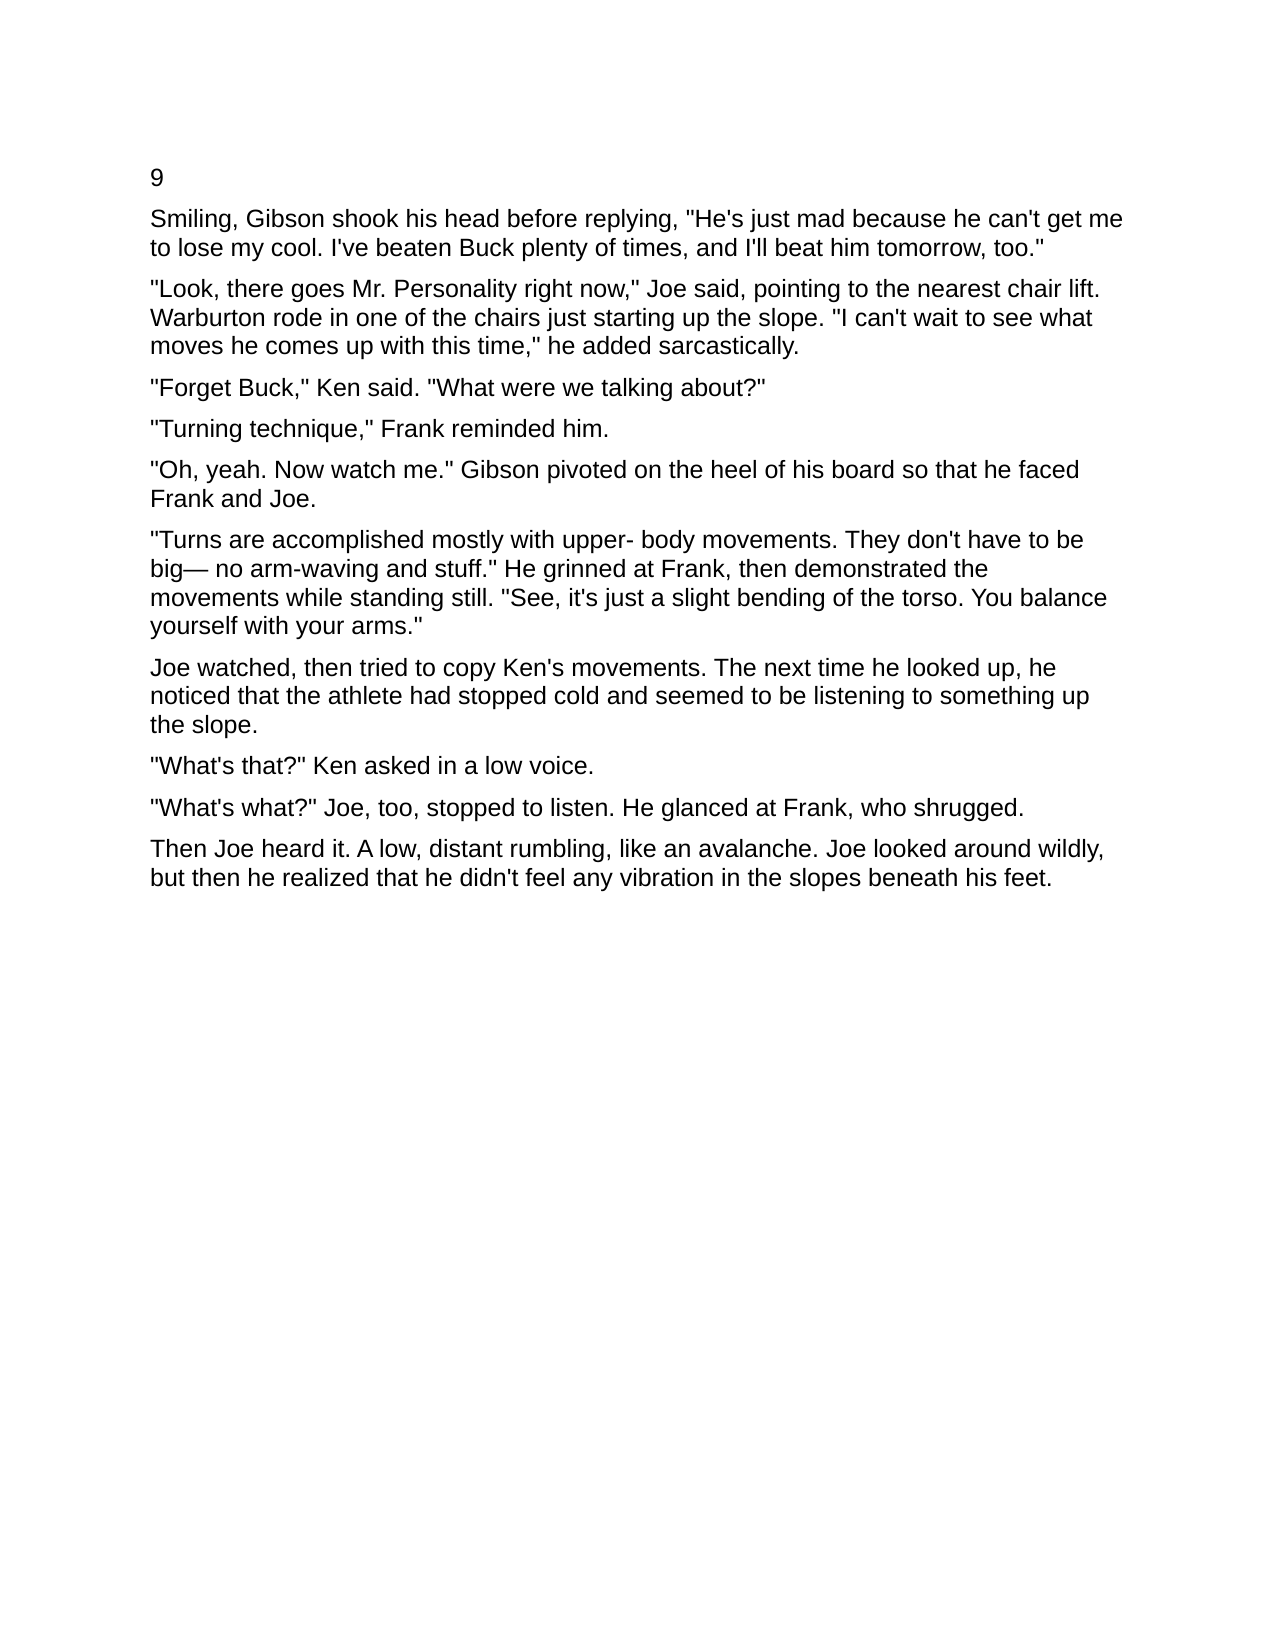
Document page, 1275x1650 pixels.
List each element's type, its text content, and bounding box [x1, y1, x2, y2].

text "Turns are accomplished mostly with upper- body movements. They don't have to be big— no arm-waving and stuff." He grinned at Frank, then demonstrated the movements while standing still. "See, it's just a slight bending of the torso. You balance yourself with your arms." [150, 525, 1125, 640]
text "Look, there goes Mr. Personality right now," Joe said, pointing to the nearest chair lift. Warburton rode in one of the chairs just starting up the slope. "I can't wait to see what moves he comes up with this time," he added sarcastically. [150, 274, 1125, 360]
text "What's what?" Joe, too, stopped to listen. He glanced at Frank, who shrugged. [150, 792, 1125, 821]
text Then Joe heard it. A low, distant rumbling, like an avalanche. Joe looked around wildly, but then he realized that he didn't feel any vibration in the slopes beneath his feet. [150, 834, 1125, 891]
text "Forget Buck," Ken said. "What were we talking about?" [150, 372, 1125, 401]
text Joe watched, then tried to copy Ken's movements. The next time he looked up, he noticed that the athlete had stopped cold and seemed to be listening to something up the slope. [150, 652, 1125, 739]
text 9 [150, 162, 1125, 191]
text Smiling, Gibson shook his head before replying, "He's just mad because he can't get me to lose my cool. I've beaten Buck plenty of times, and I'll beat him tomorrow, too." [150, 204, 1125, 261]
text "Oh, yeah. Now watch me." Gibson pivoted on the heel of his board so that he faced Frank and Joe. [150, 455, 1125, 512]
text "Turning technique," Frank reminded him. [150, 414, 1125, 442]
text "What's that?" Ken asked in a low voice. [150, 751, 1125, 780]
